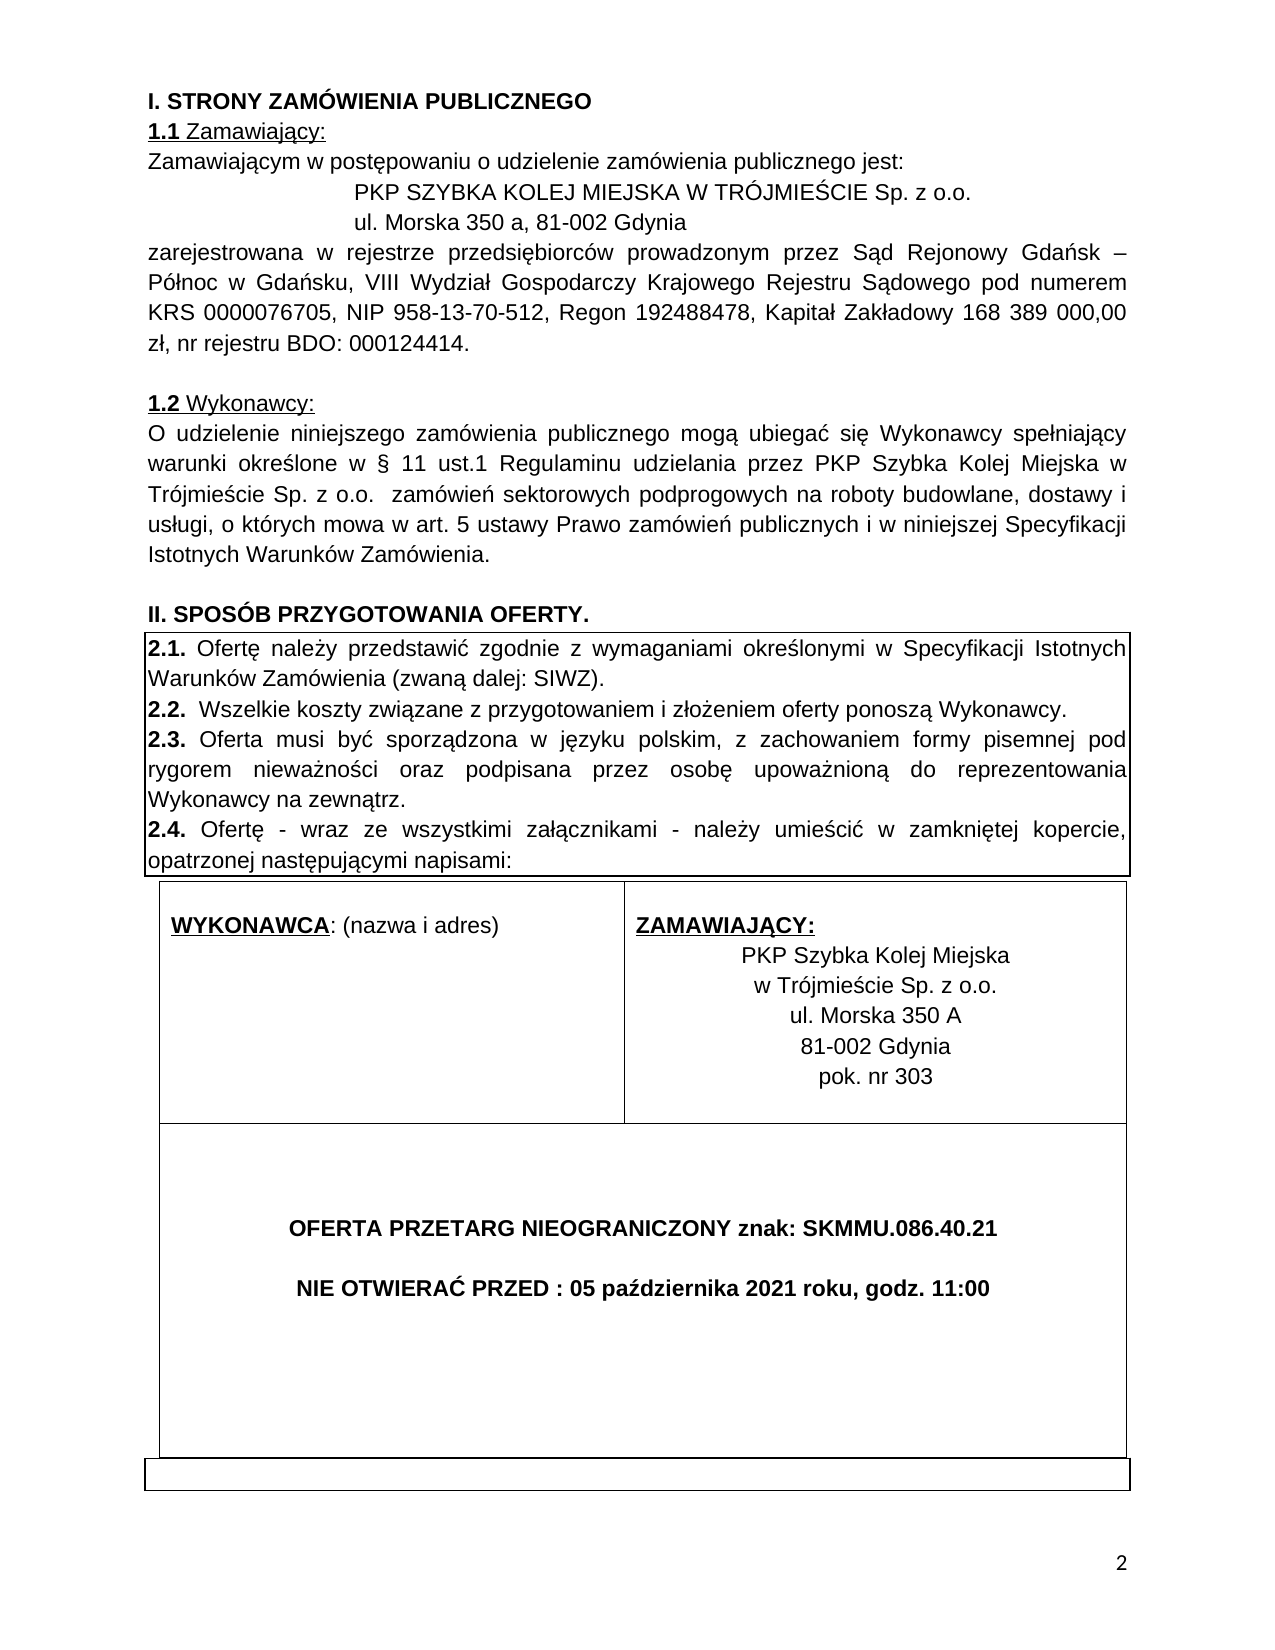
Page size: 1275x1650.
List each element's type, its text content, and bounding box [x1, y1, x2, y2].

text zarejestrowana w rejestrze przedsiębiorców prowadzonym przez Sąd Rejonowy Gdańsk – Północ w Gdańsku, VIII Wydział Gospodarczy Krajowego Rejestru Sądowego pod numerem KRS 0000076705, NIP 958-13-70-512, Regon 192488478, Kapitał Zakładowy 168 389 000,00 zł, nr rejestru BDO: 000124414. [148, 239, 1127, 356]
table_header WYKONAWCA: (nazwa i adres) [160, 882, 624, 1123]
table_cell OFERTA PRZETARG NIEOGRANICZONY znak: SKMMU.086.40.21 NIE OTWIERAĆ PRZED : 05 października 2021 roku, godz. 11:00 [160, 1124, 1126, 1457]
text ul. Morska 350 a, 81-002 Gdynia [354, 209, 1127, 235]
table_header ZAMAWIAJĄCY: PKP Szybka Kolej Miejska w Trójmieście Sp. z o.o. ul. Morska 350 A 81-002 Gdynia pok. nr 303 [625, 882, 1126, 1123]
text 1.1 Zamawiający: [148, 118, 1127, 144]
text 2.4. Ofertę - wraz ze wszystkimi załącznikami - należy umieścić w zamkniętej kopercie, opatrzonej następującymi napisami: [146, 813, 1129, 875]
text 1.2 Wykonawcy: [148, 390, 1127, 416]
text 2.1. Ofertę należy przedstawić zgodnie z wymaganiami określonymi w Specyfikacji Istotnych Warunków Zamówienia (zwaną dalej: SIWZ). [146, 633, 1129, 692]
text Zamawiającym w postępowaniu o udzielenie zamówienia publicznego jest: [148, 148, 1127, 174]
text II. SPOSÓB PRZYGOTOWANIA OFERTY. [148, 601, 1127, 628]
text O udzielenie niniejszego zamówienia publicznego mogą ubiegać się Wykonawcy spełniający warunki określone w § 11 ust.1 Regulaminu udzielania przez PKP Szybka Kolej Miejska w Trójmieście Sp. z o.o. zamówień sektorowych podprogowych na roboty budowlane, dostawy i usługi, o których mowa w art. 5 ustawy Prawo zamówień publicznych i w niniejszej Specyfikacji Istotnych Warunków Zamówienia. [148, 420, 1127, 567]
text I. STRONY ZAMÓWIENIA PUBLICZNEGO [148, 88, 1127, 114]
text PKP SZYBKA KOLEJ MIEJSKA W TRÓJMIEŚCIE Sp. z o.o. [354, 178, 1127, 205]
text 2.3. Oferta musi być sporządzona w języku polskim, z zachowaniem formy pisemnej pod rygorem nieważności oraz podpisana przez osobę upoważnioną do reprezentowania Wykonawcy na zewnątrz. [146, 722, 1129, 813]
text 2.2. Wszelkie koszty związane z przygotowaniem i złożeniem oferty ponoszą Wykonawcy. [146, 692, 1129, 722]
